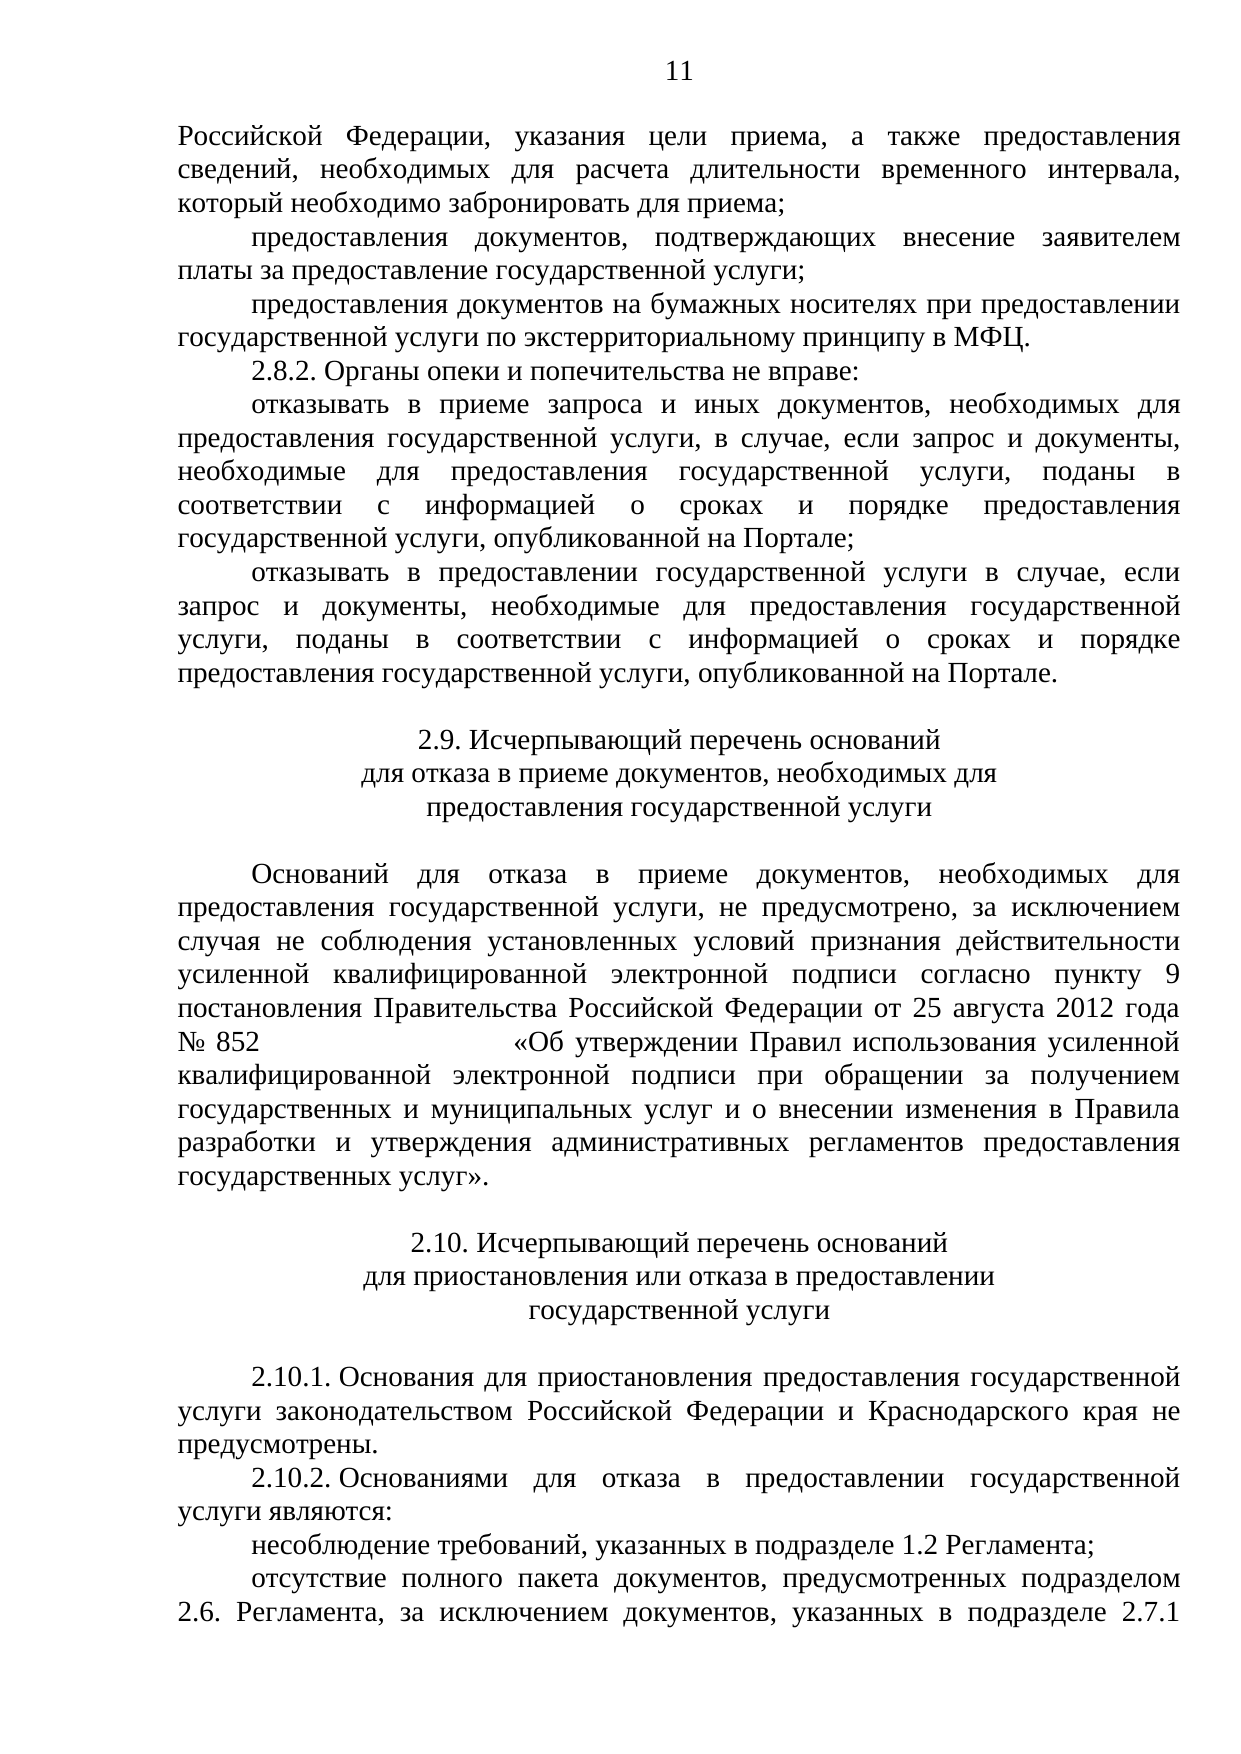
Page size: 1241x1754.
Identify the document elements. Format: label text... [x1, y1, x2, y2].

text 2.8.2. Органы опеки и попечительства не вправе: [177, 353, 1181, 386]
text Оснований для отказа в приеме документов, необходимых для предоставления государственной услуги, не предусмотрено, за исключением случая не соблюдения установленных условий признания действительности усиленной квалифицированной электронной подписи согласно пункту 9 постановления Правительства Российской Федерации от 25 августа 2012 года № 852 «Об утверждении Правил использования усиленной квалифицированной электронной подписи при обращении за получением государственных и муниципальных услуг и о внесении изменения в Правила разработки и утверждения административных регламентов предоставления государственных услуг». [177, 856, 1181, 1191]
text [177, 118, 1181, 219]
text предоставления документов на бумажных носителях при предоставлении государственной услуги по экстерриториальному принципу в МФЦ. [177, 286, 1181, 353]
text 2.9. Исчерпывающий перечень оснований [177, 722, 1181, 755]
text несоблюдение требований, указанных в подразделе 1.2 Регламента; [177, 1527, 1181, 1560]
text 2.10.1. Основания для приостановления предоставления государственной услуги законодательством Российской Федерации и Краснодарского края не предусмотрены. [177, 1359, 1181, 1460]
text предоставления документов, подтверждающих внесение заявителем платы за предоставление государственной услуги; [177, 219, 1181, 286]
text отказывать в предоставлении государственной услуги в случае, если запрос и документы, необходимые для предоставления государственной услуги, поданы в соответствии с информацией о сроках и порядке предоставления государственной услуги, опубликованной на Портале. [177, 554, 1181, 688]
text отказывать в приеме запроса и иных документов, необходимых для предоставления государственной услуги, в случае, если запрос и документы, необходимые для предоставления государственной услуги, поданы в соответствии с информацией о сроках и порядке предоставления государственной услуги, опубликованной на Портале; [177, 386, 1181, 554]
text для приостановления или отказа в предоставлении [177, 1258, 1181, 1292]
text для отказа в приеме документов, необходимых для [177, 755, 1181, 789]
text 2.10. Исчерпывающий перечень оснований [177, 1225, 1181, 1258]
text государственной услуги [177, 1292, 1181, 1326]
text 2.10.2. Основаниями для отказа в предоставлении государственной услуги являются: [177, 1460, 1181, 1527]
text предоставления государственной услуги [177, 789, 1181, 822]
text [177, 1560, 1181, 1627]
